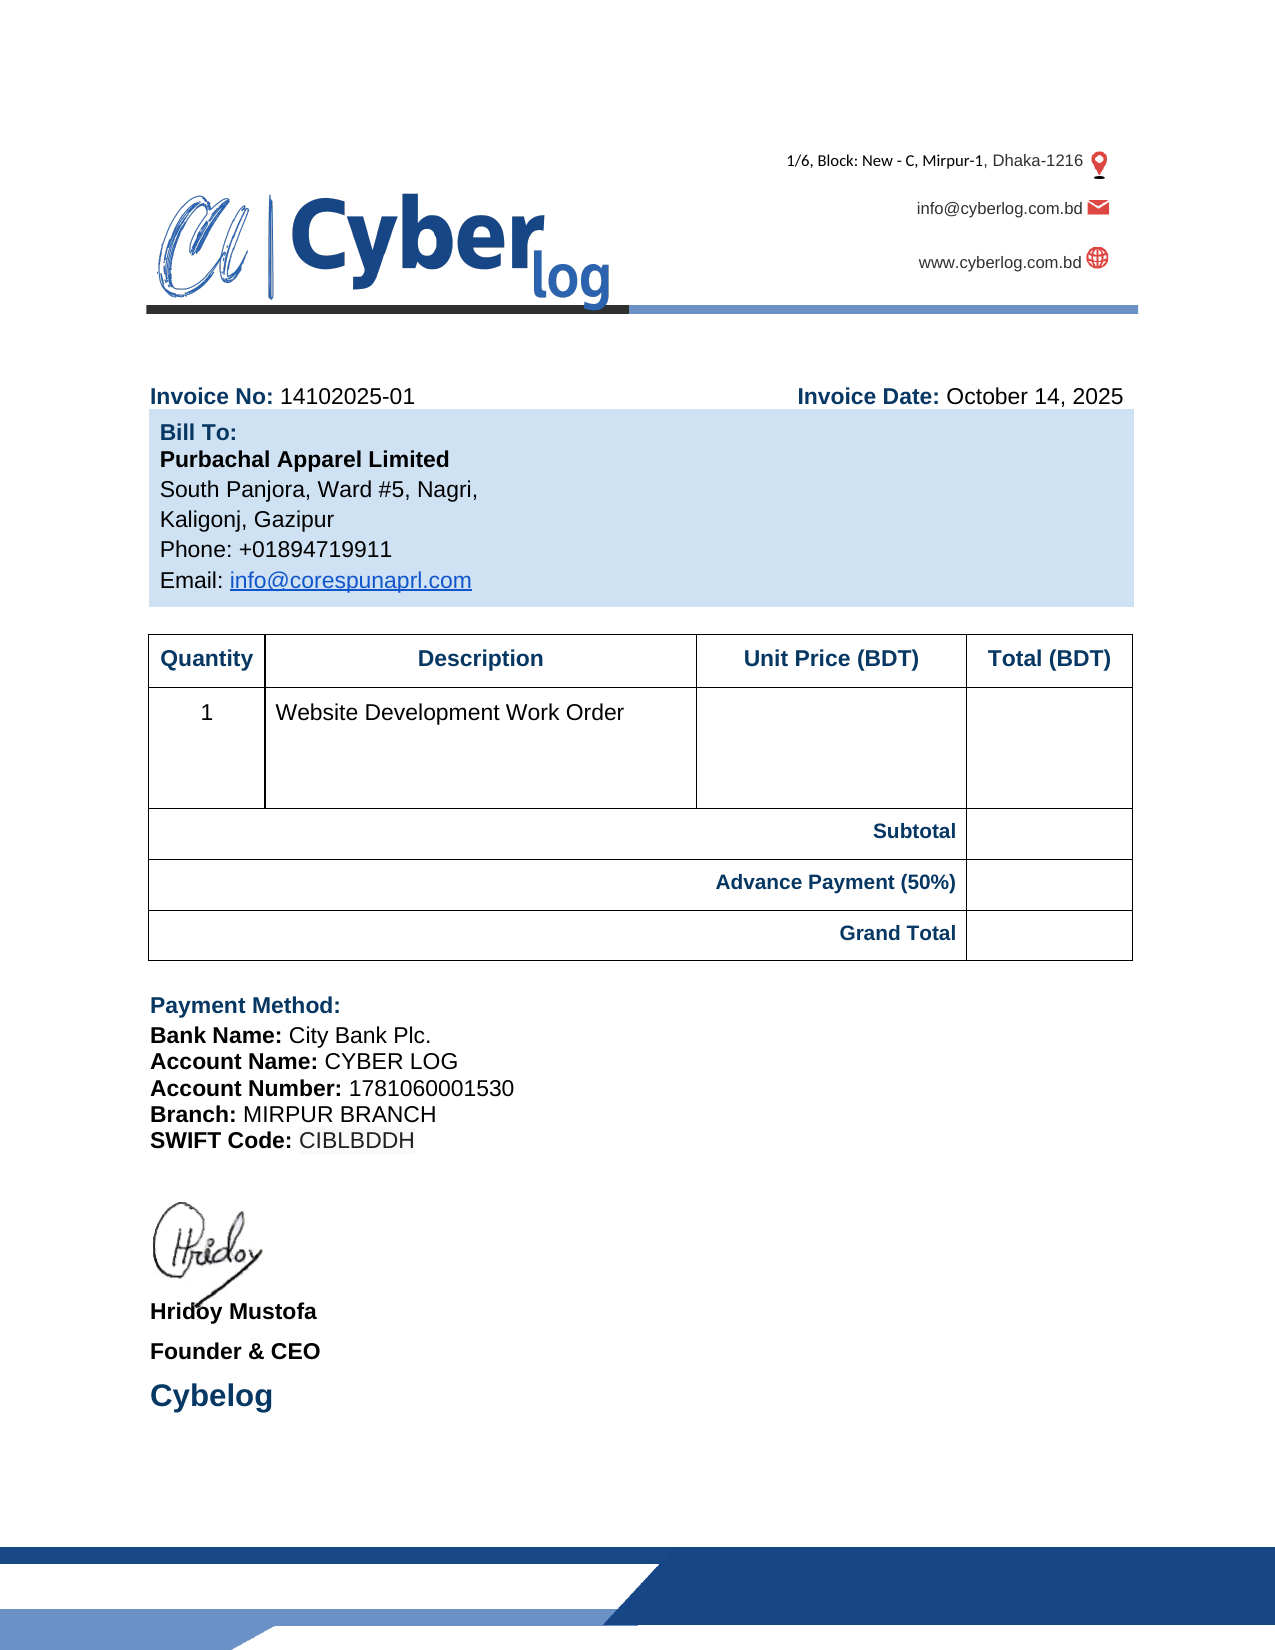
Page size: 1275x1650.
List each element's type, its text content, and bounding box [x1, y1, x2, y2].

table_cell [697, 688, 966, 808]
text Payment Method: [150, 992, 1125, 1018]
table_cell Website Development Work Order [266, 688, 696, 808]
table_header Total (BDT) [967, 635, 1132, 687]
table_cell Grand Total [149, 911, 966, 960]
picture [1087, 200, 1110, 215]
text Bank Name: City Bank Plc. Account Name: CYBER LOG Account Number: 1781060001530 Branch: MIRPUR BRANCH SWIFT Code: CIBLBDDH [150, 1022, 1125, 1154]
text info@cyberlog.com.bd [917, 199, 1125, 218]
picture [132, 168, 1139, 345]
table_cell [967, 809, 1132, 859]
table_header Quantity [149, 635, 264, 687]
text Invoice No: 14102025-01 Invoice Date: October 14, 2025 [150, 383, 1125, 409]
table_header Unit Price (BDT) [697, 635, 966, 687]
text Cybelog [150, 1377, 1125, 1413]
table_cell Subtotal [149, 809, 966, 859]
text www.cyberlog.com.bd [919, 247, 1125, 272]
table_header Description [266, 635, 696, 687]
table_cell [967, 688, 1132, 808]
picture [1089, 170, 1109, 180]
picture [0, 1547, 1275, 1650]
text Founder & CEO [150, 1338, 1125, 1364]
text Hridoy Mustofa [214, 1298, 1125, 1324]
picture [148, 1200, 278, 1321]
table_cell 1 [149, 688, 264, 808]
table_cell Advance Payment (50%) [149, 860, 966, 909]
table_header Bill To: Purbachal Apparel Limited South Panjora, Ward #5, Nagri, Kaligonj, Gazipur Phone: +01894719911 Email: info@corespunaprl.com [149, 409, 1134, 607]
picture [1086, 247, 1109, 269]
table_cell [967, 911, 1132, 960]
text 1/6, Block: New - C, Mirpur-1, Dhaka-1216 [646, 150, 1125, 170]
table_cell [967, 860, 1132, 909]
